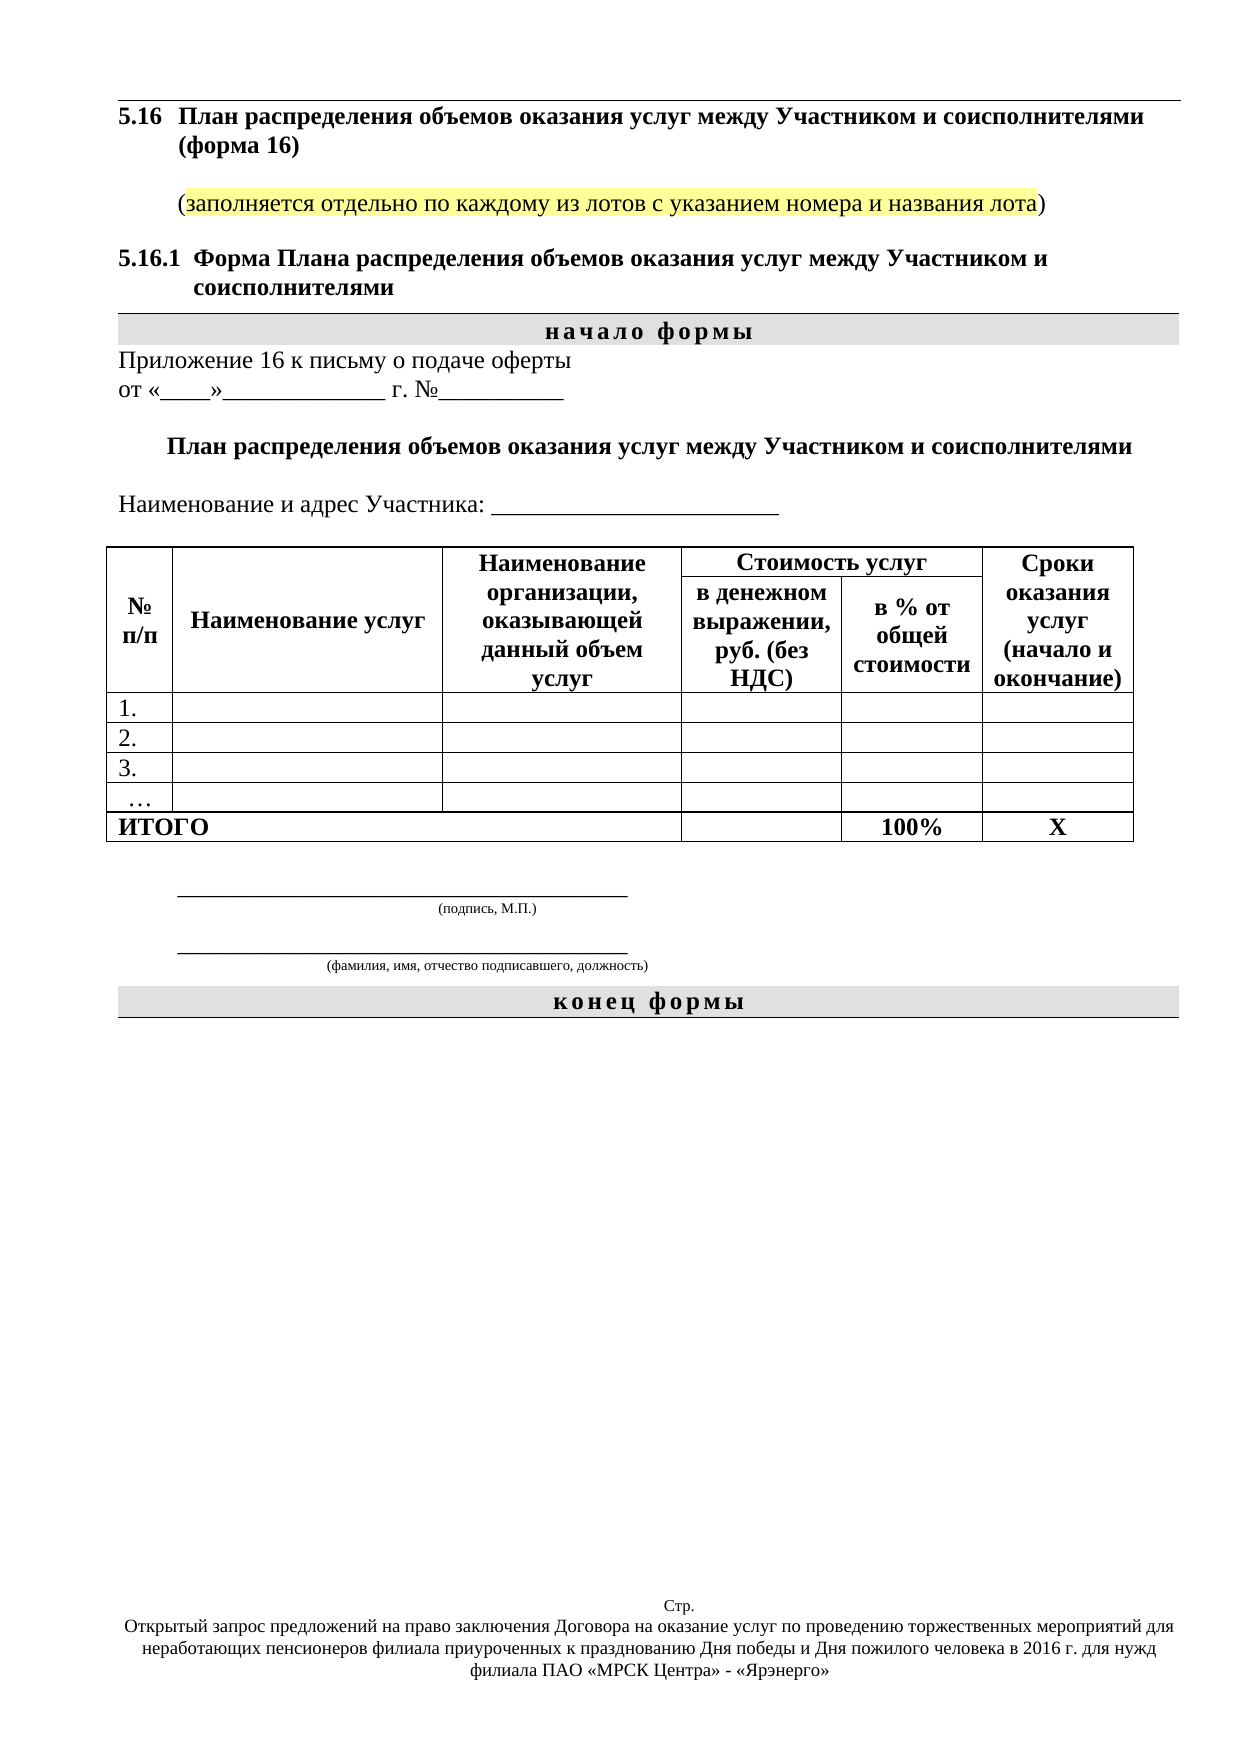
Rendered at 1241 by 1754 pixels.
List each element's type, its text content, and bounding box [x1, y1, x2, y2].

table_cell [682, 693, 841, 722]
table_cell ИТОГО [107, 813, 681, 841]
text План распределения объемов оказания услуг между Участником и соисполнителями [118, 431, 1181, 460]
table_cell [983, 693, 1133, 722]
text Наименование и адрес Участника: _______________________ [118, 489, 1181, 518]
table_cell в денежном выражении, руб. (без НДС) [682, 577, 841, 692]
table_header Наименование услуг [173, 548, 442, 692]
text Приложение 16 к письму о подаче оферты от «____»_____________ г. №__________ [118, 345, 1181, 403]
table_cell [107, 693, 172, 722]
subtitle Форма Плана распределения объемов оказания услуг между Участником и соисполнителями [118, 243, 1181, 301]
table_cell Х [983, 813, 1133, 841]
table_header Наименование организации, оказывающей данный объем услуг [443, 548, 681, 692]
text (фамилия, имя, отчество подписавшего, должность) [118, 957, 797, 986]
table_cell [173, 723, 442, 752]
table_cell [443, 753, 681, 782]
table_cell [983, 783, 1133, 811]
text конец формы [118, 986, 1179, 1017]
text начало формы [118, 314, 1179, 345]
table_header Сроки оказания услуг (начало и окончание) [983, 548, 1133, 692]
table_cell [173, 753, 442, 782]
table_cell [107, 723, 172, 752]
table_cell [173, 693, 442, 722]
table_cell [842, 753, 982, 782]
table_cell [842, 783, 982, 811]
table_cell [443, 693, 681, 722]
table_cell [173, 783, 442, 811]
text ____________________________________ [118, 928, 1181, 957]
table_cell [983, 723, 1133, 752]
table_header № п/п [107, 548, 172, 692]
table_cell [983, 753, 1133, 782]
table_cell [682, 753, 841, 782]
subtitle План распределения объемов оказания услуг между Участником и соисполнителями (форма 16) [118, 101, 1181, 158]
table_cell [107, 753, 172, 782]
table_cell [443, 723, 681, 752]
table_cell [443, 783, 681, 811]
table_cell 100% [842, 813, 982, 841]
table_cell … [107, 783, 172, 811]
text (подпись, М.П.) [118, 900, 797, 928]
table_cell [842, 693, 982, 722]
text ____________________________________ [118, 871, 1181, 900]
table_cell [682, 723, 841, 752]
table_cell в % от общей стоимости [842, 577, 982, 692]
table_cell [682, 783, 841, 811]
table_cell [842, 723, 982, 752]
table_header Стоимость услуг [682, 548, 982, 576]
table_cell [682, 813, 841, 841]
